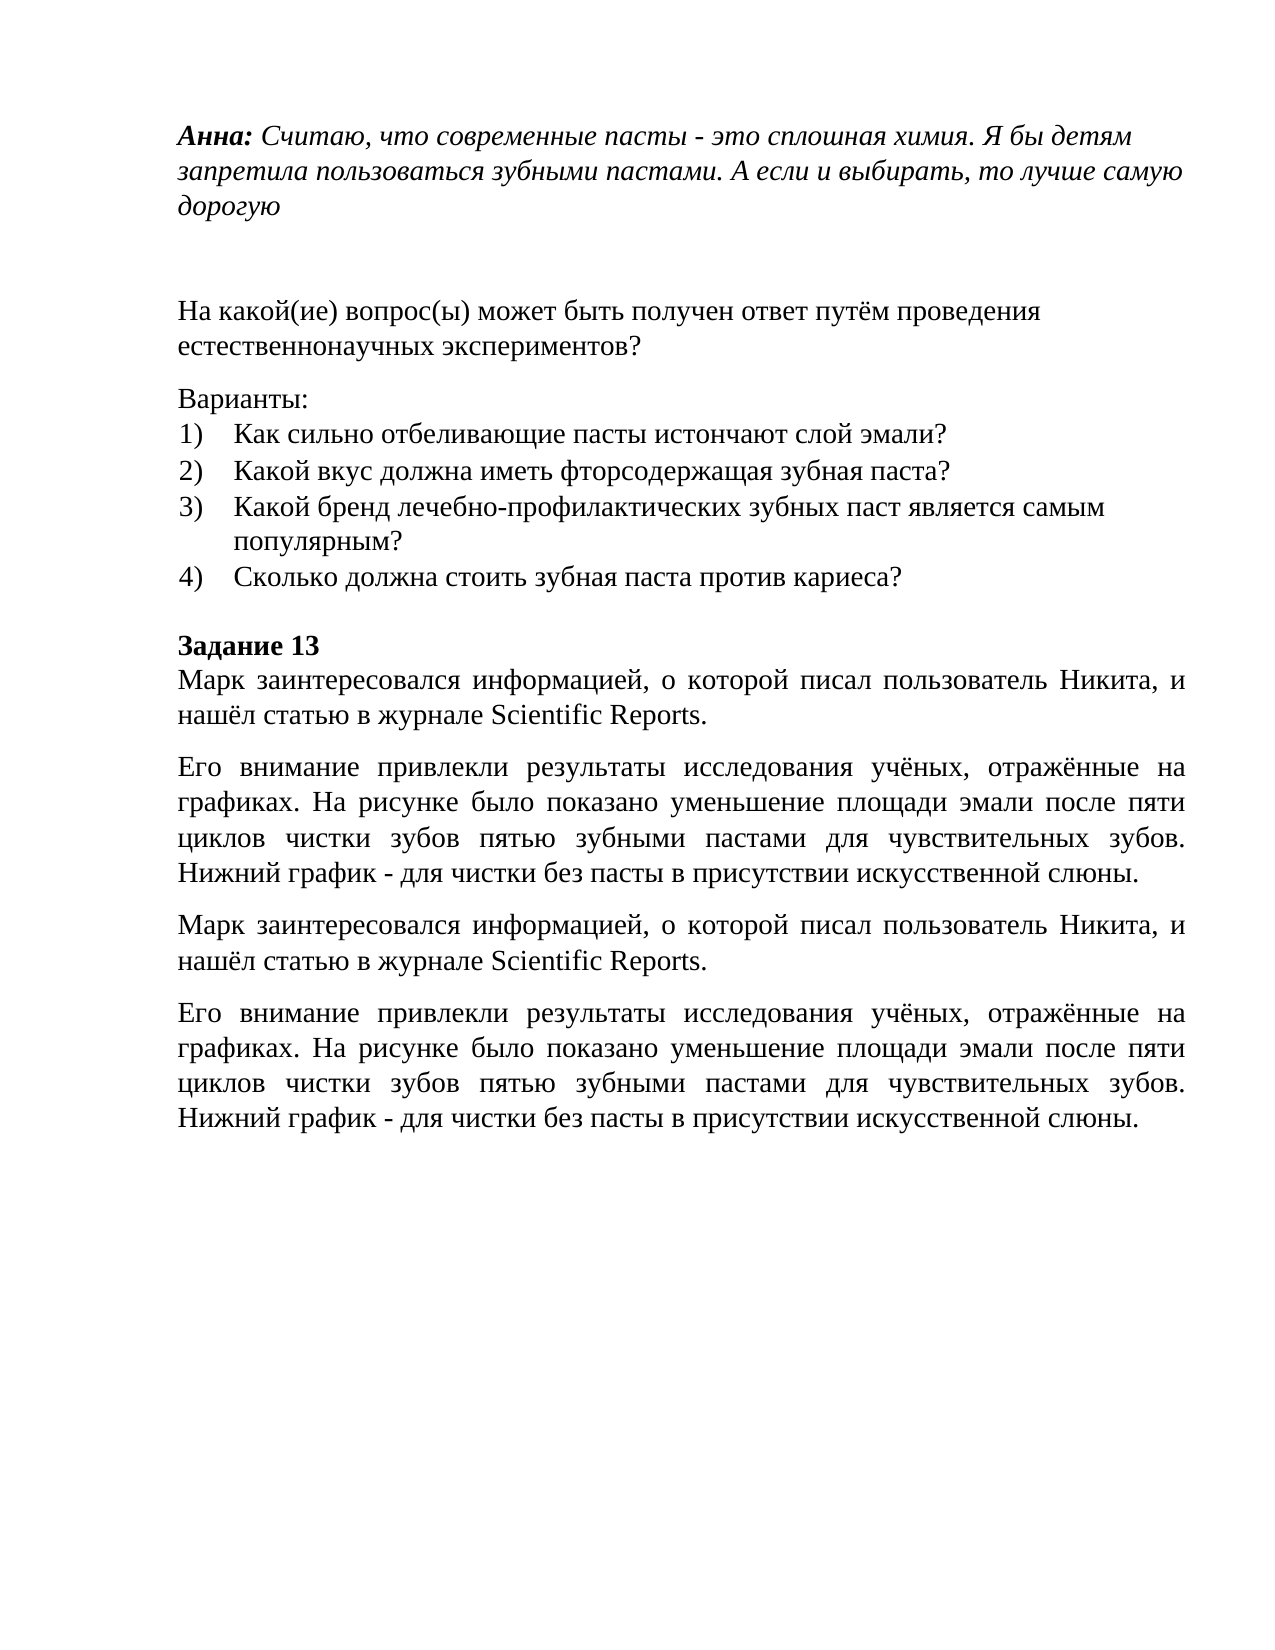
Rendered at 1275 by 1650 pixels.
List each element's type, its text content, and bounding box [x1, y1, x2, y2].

table_cell 4) [177, 558, 232, 595]
text Марк заинтересовался информацией, о которой писал пользователь Никита, и нашёл статью в журнале Scientific Reports. [177, 907, 1186, 976]
text Марк заинтересовался информацией, о которой писал пользователь Никита, и нашёл статью в журнале Scientific Reports. [177, 662, 1186, 731]
text На какой(ие) вопрос(ы) может быть получен ответ путём проведения естественнонаучных экспериментов? [177, 293, 1186, 362]
table_cell Сколько должна стоить зубная паста против кариеса? [232, 558, 1186, 595]
table_cell Какой вкус должна иметь фторсодержащая зубная паста? [232, 451, 1186, 488]
table_header Как сильно отбеливающие пасты истончают слой эмали? [232, 415, 1186, 451]
text Варианты: [177, 381, 1186, 414]
table_cell Какой бренд лечебно-профилактических зубных паст является самым популярным? [232, 488, 1186, 558]
text Его внимание привлекли результаты исследования учёных, отражённые на графиках. На рисунке было показано уменьшение площади эмали после пяти циклов чистки зубов пятью зубными пастами для чувствительных зубов. Нижний график - для чистки без пасты в присутствии искусственной слюны. [177, 749, 1186, 888]
table_cell 2) [177, 451, 232, 488]
table_header 1) [177, 415, 232, 451]
text Задание 13 [177, 628, 1186, 662]
text Его внимание привлекли результаты исследования учёных, отражённые на графиках. На рисунке было показано уменьшение площади эмали после пяти циклов чистки зубов пятью зубными пастами для чувствительных зубов. Нижний график - для чистки без пасты в присутствии искусственной слюны. [177, 995, 1186, 1134]
text Анна: Считаю, что современные пасты - это сплошная химия. Я бы детям запретила пользоваться зубными пастами. А если и выбирать, то лучше самую дорогую [177, 118, 1186, 222]
table_cell 3) [177, 488, 232, 558]
